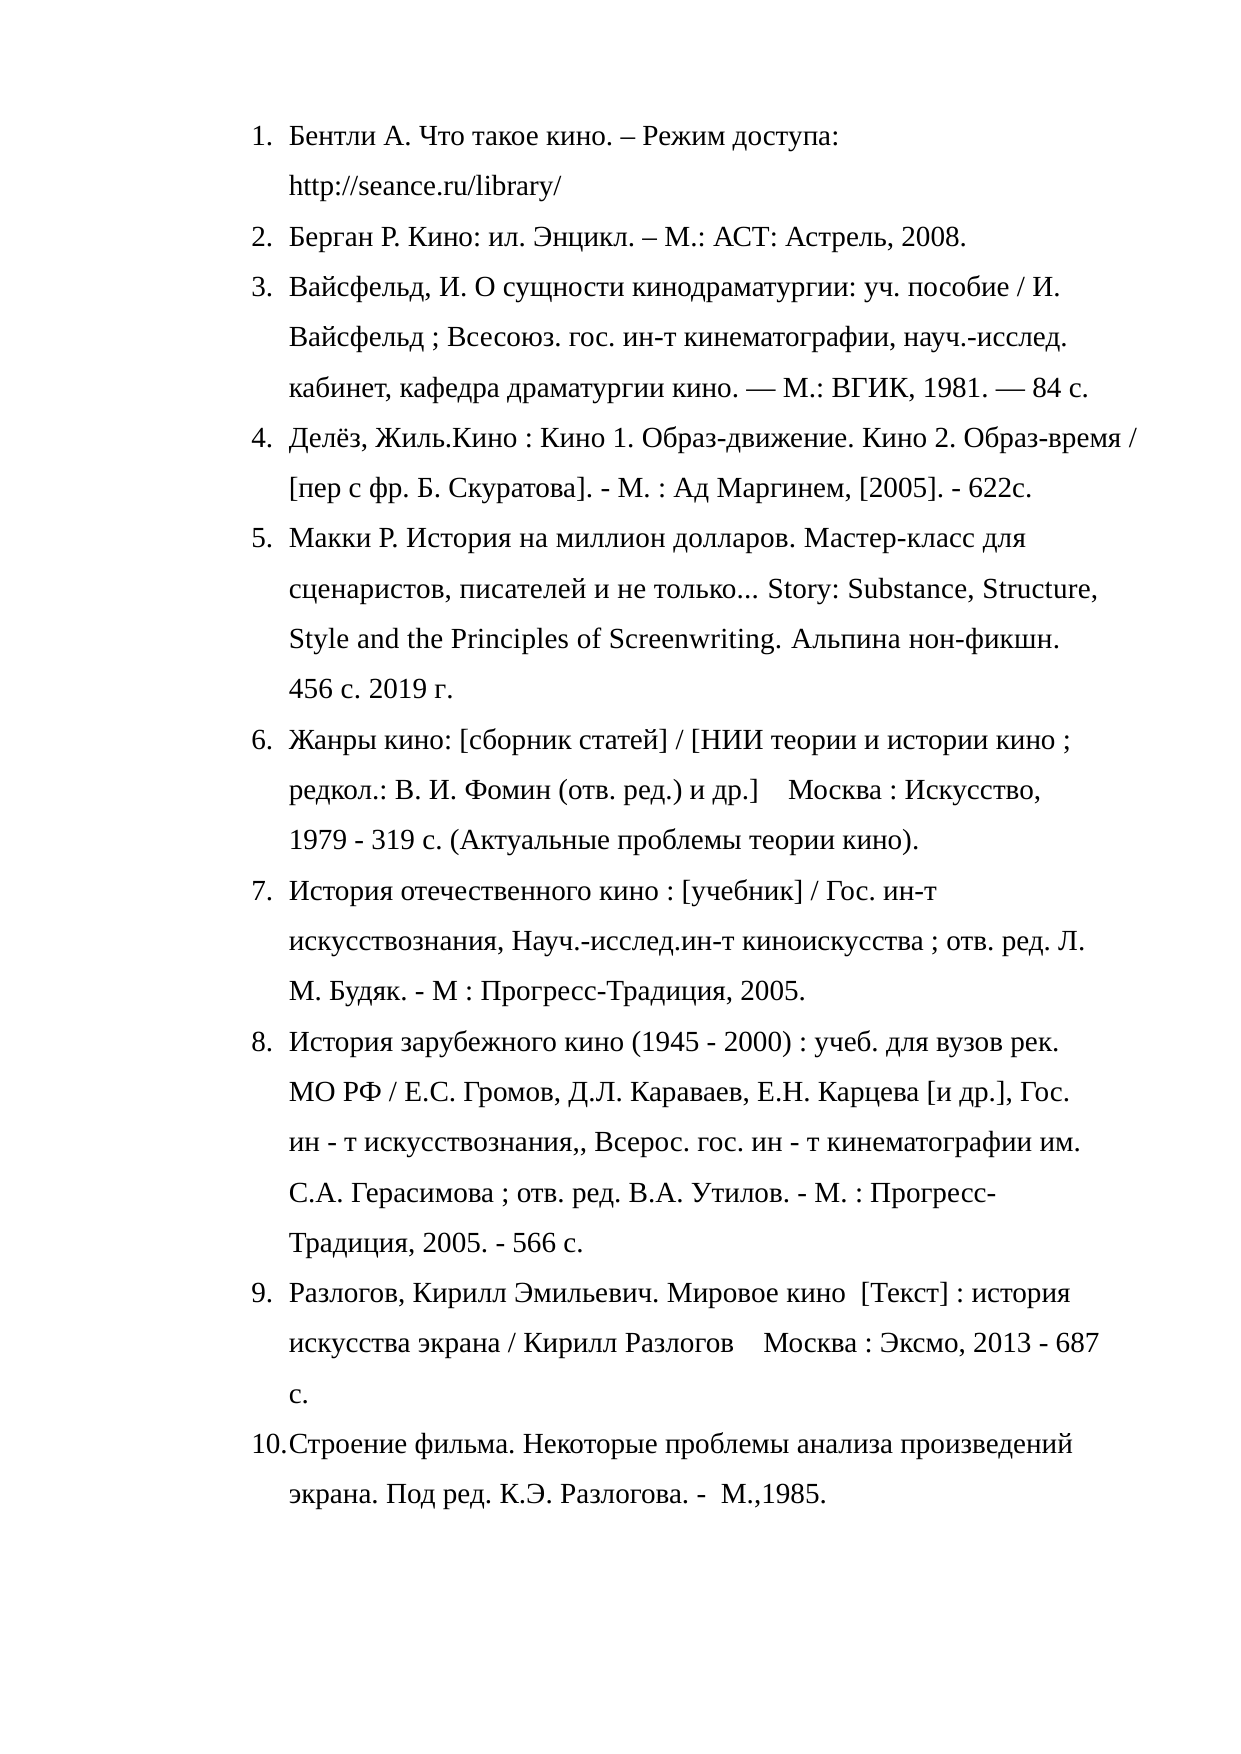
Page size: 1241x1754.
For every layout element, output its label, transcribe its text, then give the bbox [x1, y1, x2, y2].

list Бентли А. Что такое кино. – Режим доступа: http://seance.ru/library/ [251, 118, 1103, 202]
list Строение фильма. Некоторые проблемы анализа произведений экрана. Под ред. К.Э. Разлогова. - М.,1985. [251, 1426, 1103, 1510]
list Делёз, Жиль.Кино : Кино 1. Образ-движение. Кино 2. Образ-время / [пер с фр. Б. Скуратова]. - М. : Ад Маргинем, [2005]. - 622с. [251, 420, 1152, 504]
list История отечественного кино : [учебник] / Гос. ин-т искусствознания, Науч.-исслед.ин-т киноискусства ; отв. ред. Л. М. Будяк. - М : Прогресс-Традиция, 2005. [251, 873, 1103, 1007]
list Жанры кино: [сборник статей] / [НИИ теории и истории кино ; редкол.: В. И. Фомин (отв. ред.) и др.] Москва : Искусство, 1979 - 319 с. (Актуальные проблемы теории кино). [251, 722, 1103, 856]
list История зарубежного кино (1945 - 2000) : учеб. для вузов рек. МО РФ / Е.С. Громов, Д.Л. Караваев, Е.Н. Карцева [и др.], Гос. ин - т искусствознания,, Всерос. гос. ин - т кинематографии им. С.А. Герасимова ; отв. ред. В.А. Утилов. - М. : Прогресс-Традиция, 2005. - 566 с. [251, 1024, 1103, 1258]
list Макки Р. История на миллион долларов. Мастер-класс для сценаристов, писателей и не только... Story: Substance, Structure, Style and the Principles of Screenwriting. Альпина нон-фикшн. 456 с. 2019 г. [251, 521, 1103, 705]
list Вайсфельд, И. О сущности кинодраматургии: уч. пособие / И. Вайсфельд ; Всесоюз. гос. ин-т кинематографии, науч.-исслед. кабинет, кафедра драматургии кино. — М.: ВГИК, 1981. — 84 с. [251, 269, 1152, 403]
list Разлогов, Кирилл Эмильевич. Мировое кино [Текст] : история искусства экрана / Кирилл Разлогов Москва : Эксмо, 2013 - 687 с. [251, 1275, 1103, 1409]
list Берган Р. Кино: ил. Энцикл. – М.: АСТ: Астрель, 2008. [251, 219, 1103, 252]
